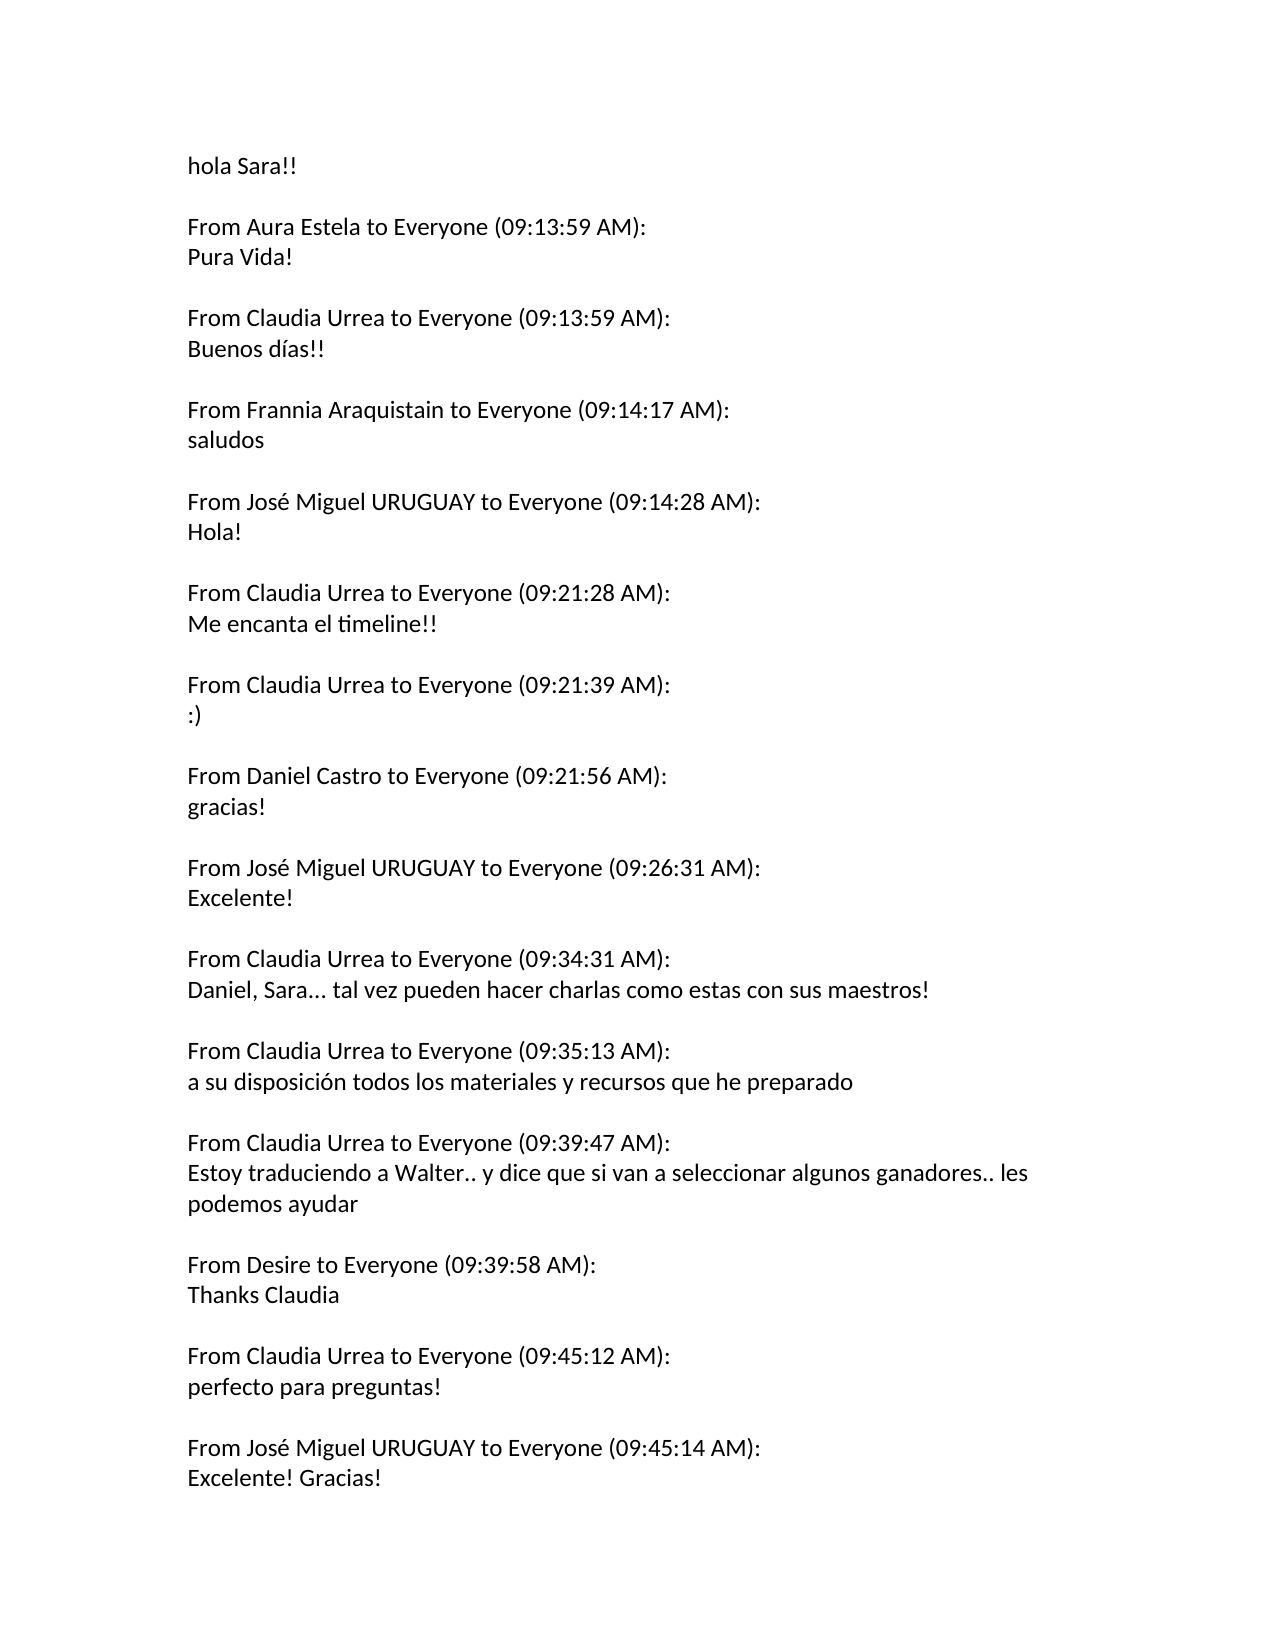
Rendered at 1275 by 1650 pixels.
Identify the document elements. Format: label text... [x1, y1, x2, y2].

text Pura Vida! [187, 242, 1087, 272]
text a su disposición todos los materiales y recursos que he preparado [187, 1066, 1087, 1096]
text gracias! [187, 791, 1087, 821]
text From Daniel Castro to Everyone (09:21:56 AM): [187, 760, 1087, 791]
text From Claudia Urrea to Everyone (09:13:59 AM): [187, 303, 1087, 333]
text Hola! [187, 516, 1087, 547]
text From Claudia Urrea to Everyone (09:21:28 AM): [187, 577, 1087, 608]
text From Claudia Urrea to Everyone (09:45:12 AM): [187, 1340, 1087, 1371]
text Me encanta el timeline!! [187, 608, 1087, 638]
text From Claudia Urrea to Everyone (09:21:39 AM): [187, 669, 1087, 699]
text From José Miguel URUGUAY to Everyone (09:14:28 AM): [187, 486, 1087, 516]
text From Claudia Urrea to Everyone (09:35:13 AM): [187, 1035, 1087, 1066]
text From José Miguel URUGUAY to Everyone (09:45:14 AM): [187, 1432, 1087, 1462]
text From Claudia Urrea to Everyone (09:34:31 AM): [187, 943, 1087, 974]
text From Claudia Urrea to Everyone (09:39:47 AM): [187, 1127, 1087, 1157]
text From José Miguel URUGUAY to Everyone (09:26:31 AM): [187, 852, 1087, 882]
text :) [187, 699, 1087, 730]
text Excelente! [187, 882, 1087, 913]
text saludos [187, 425, 1087, 455]
text Estoy traduciendo a Walter.. y dice que si van a seleccionar algunos ganadores.. les podemos ayudar [187, 1157, 1087, 1218]
text Buenos días!! [187, 333, 1087, 364]
text Daniel, Sara... tal vez pueden hacer charlas como estas con sus maestros! [187, 974, 1087, 1004]
text hola Sara!! [187, 150, 1087, 181]
text Thanks Claudia [187, 1279, 1087, 1310]
text perfecto para preguntas! [187, 1371, 1087, 1401]
text From Aura Estela to Everyone (09:13:59 AM): [187, 211, 1087, 242]
text From Desire to Everyone (09:39:58 AM): [187, 1249, 1087, 1279]
text Excelente! Gracias! [187, 1462, 1087, 1493]
text From Frannia Araquistain to Everyone (09:14:17 AM): [187, 394, 1087, 425]
